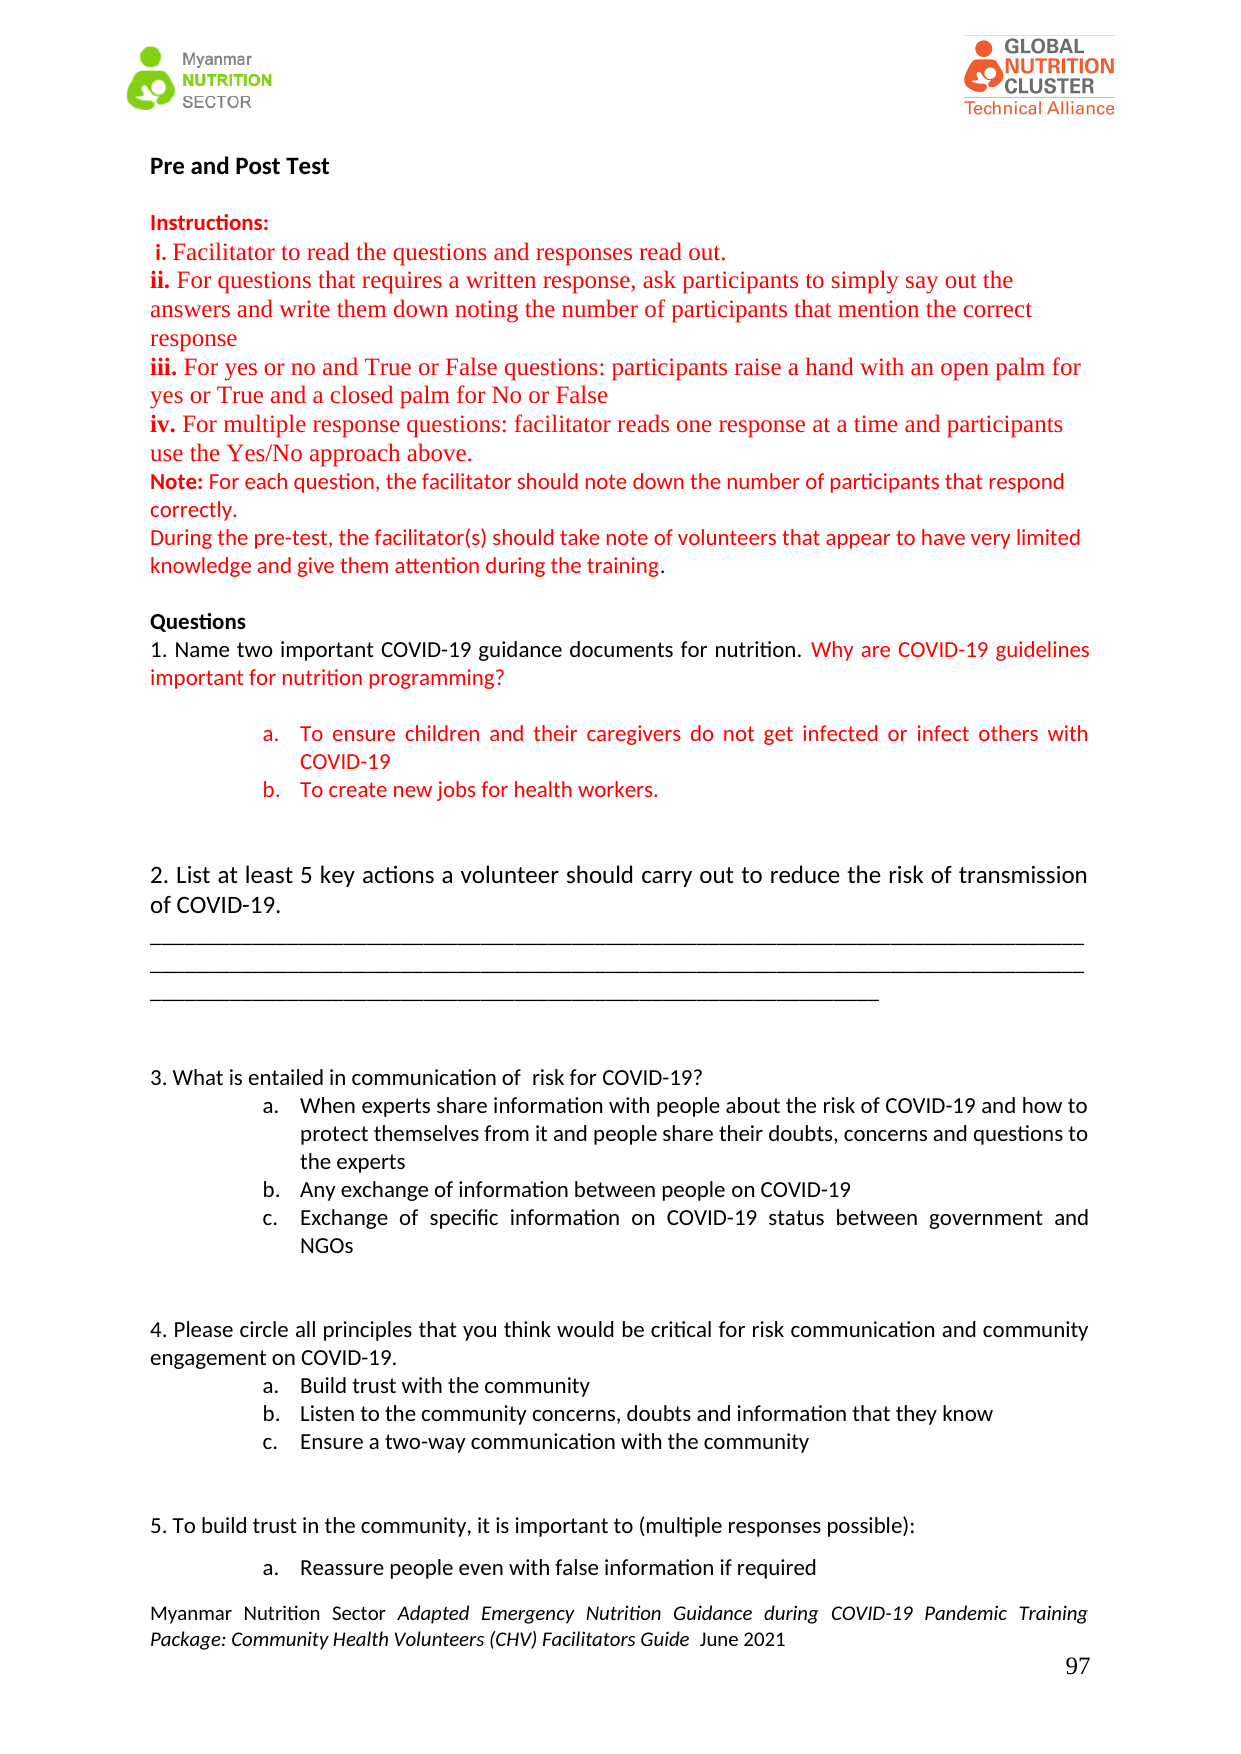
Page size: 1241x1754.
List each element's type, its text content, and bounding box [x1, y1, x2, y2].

list Any exchange of information between people​ on COVID-19 [262, 1175, 1090, 1203]
list Listen to the community concerns, doubts and information that they know [262, 1399, 1090, 1427]
text Instructions: [150, 208, 1090, 237]
picture [964, 35, 1115, 119]
list When experts share information with people about the risk of COVID-19 and how to protect themselves from it and people share their doubts, concerns and questions to the experts ​ [262, 1091, 1090, 1175]
list To ensure children and their caregivers do not get infected or infect others with COVID-19 [262, 719, 1090, 775]
text ii. For questions that requires a written response, ask participants to simply say out the answers and write them down noting the number of participants that mention the correct response [150, 266, 1090, 352]
text 3. What is entailed in communication of risk for COVID-19?​ [150, 1063, 1090, 1091]
list Build trust with the community [262, 1371, 1090, 1399]
text 4. Please circle all principles that you think would be critical for risk communication and community engagement on COVID-19. [150, 1315, 1090, 1371]
text 1. Name two important COVID-19 guidance documents for nutrition. Why are COVID-19 guidelines important for nutrition programming? [150, 635, 1090, 691]
text During the pre-test, the facilitator(s) should take note of volunteers that appear to have very limited knowledge and give them attention during the training. [150, 523, 1090, 579]
text 5. To build trust in the community, it is important to (multiple responses possible): ​ [150, 1511, 1090, 1539]
text i. Facilitator to read the questions and responses read out. [150, 237, 1090, 266]
text Questions [150, 607, 1090, 635]
text ____________________________________________________________________________________________________________________________________________________________________________________________________________________________________ [150, 920, 1090, 1004]
text iv. For multiple response questions: facilitator reads one response at a time and participants use the Yes/No approach above. [150, 409, 1090, 467]
list Ensure a two-way communication with the community [262, 1427, 1090, 1455]
picture [109, 35, 299, 134]
text Note: For each question, the facilitator should note down the number of participants that respond correctly. [150, 467, 1090, 523]
list Exchange of specific information on COVID-19 status between government and NGOs​ [262, 1203, 1090, 1259]
list To create new jobs for health workers. [262, 775, 1090, 803]
text iii. For yes or no and True or False questions: participants raise a hand with an open palm for yes or True and a closed palm for No or False [150, 352, 1090, 409]
text 2. List at least 5 key actions a volunteer should carry out to reduce the risk of transmission of COVID-19. [150, 859, 1090, 920]
list Reassure people even with false information if required [262, 1553, 1090, 1581]
text Pre and Post Test [150, 150, 1090, 181]
